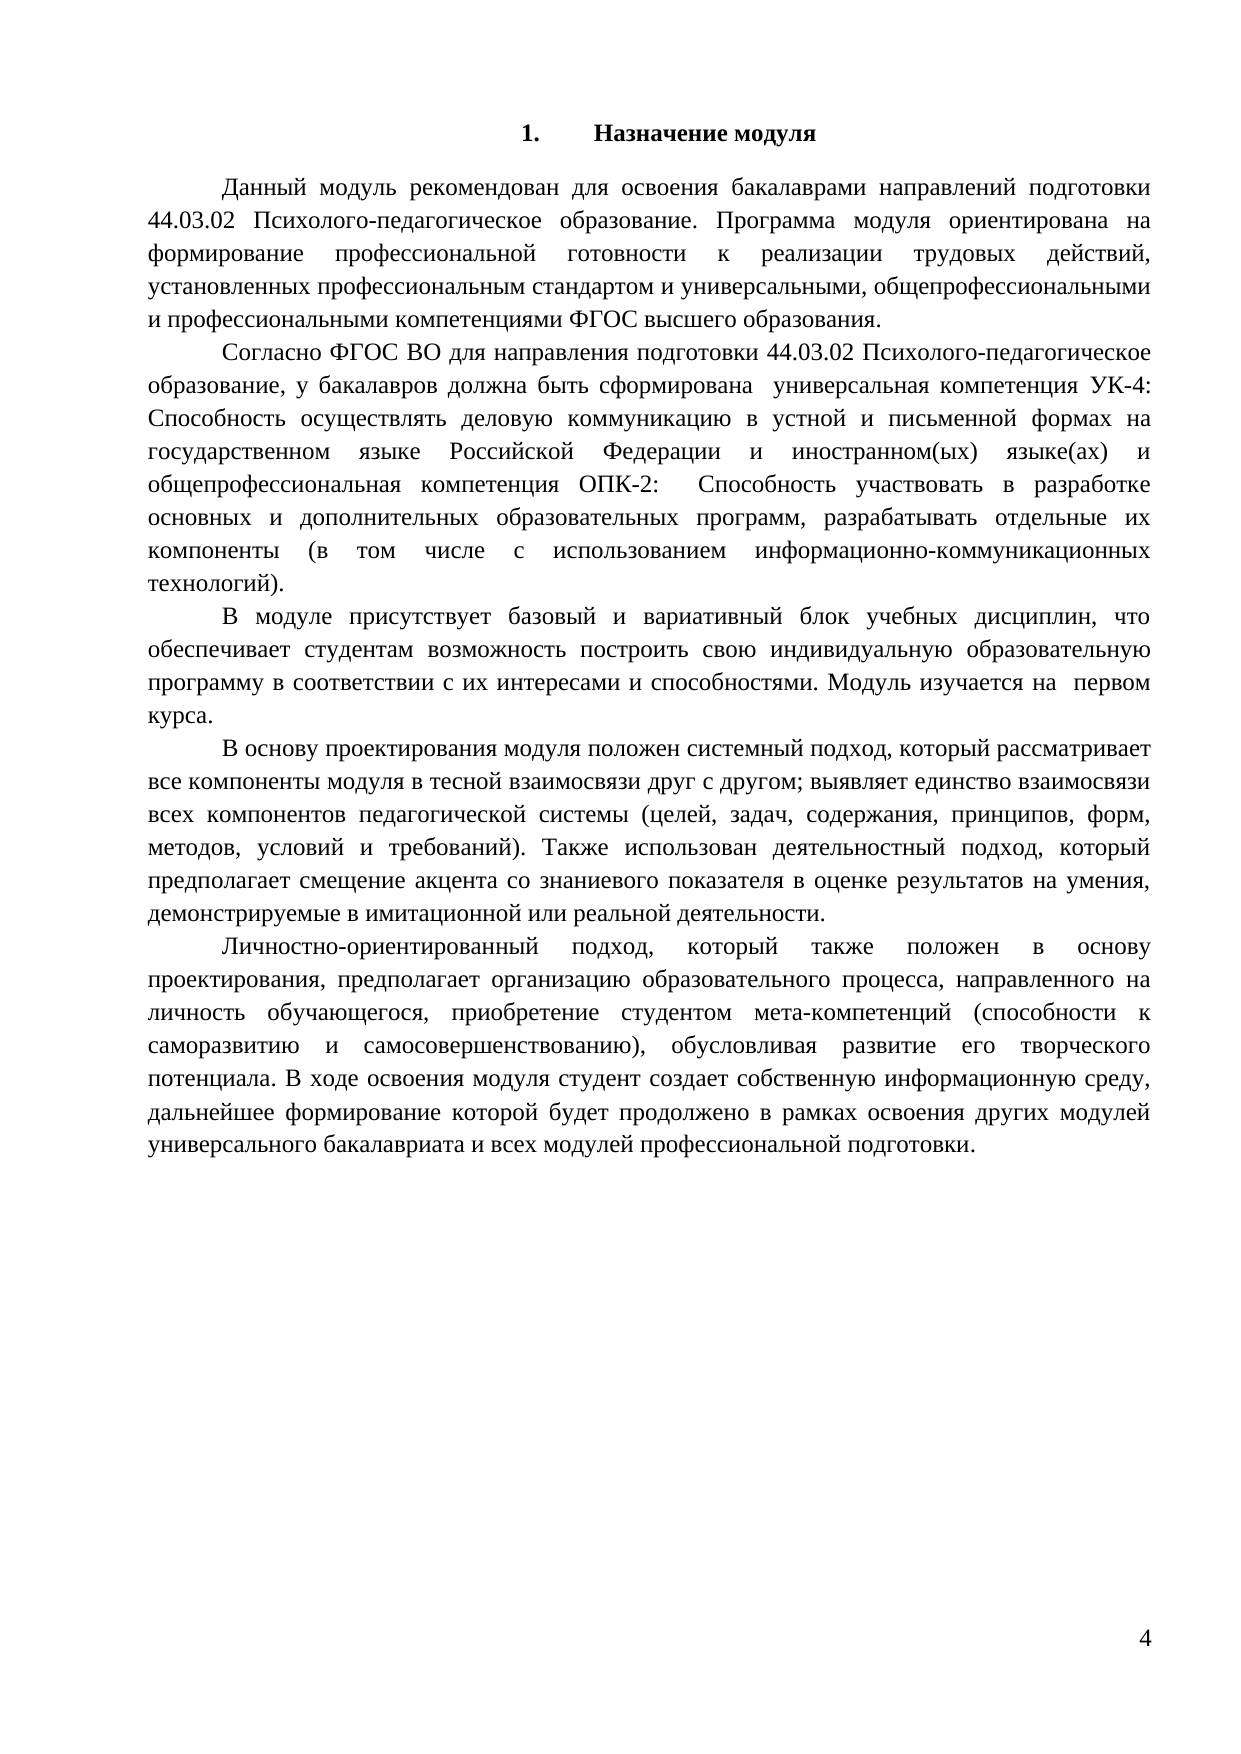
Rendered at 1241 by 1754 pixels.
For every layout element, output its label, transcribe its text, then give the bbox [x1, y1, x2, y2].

text В модуле присутствует базовый и вариативный блок учебных дисциплин, что обеспечивает студентам возможность построить свою индивидуальную образовательную программу в соответствии с их интересами и способностями. Модуль изучается на первом курса. [148, 601, 1152, 729]
list Назначение модуля [185, 118, 1152, 147]
text Личностно-ориентированный подход, который также положен в основу проектирования, предполагает организацию образовательного процесса, направленного на личность обучающегося, приобретение студентом мета-компетенций (способности к саморазвитию и самосовершенствованию), обусловливая развитие его творческого потенциала. В ходе освоения модуля студент создает собственную информационную среду, дальнейшее формирование которой будет продолжено в рамках освоения других модулей универсального бакалавриата и всех модулей профессиональной подготовки. [148, 931, 1152, 1158]
text Согласно ФГОС ВО для направления подготовки 44.03.02 Психолого-педагогическое образование, у бакалавров должна быть сформирована универсальная компетенция УК-4: Способность осуществлять деловую коммуникацию в устной и письменной формах на государственном языке Российской Федерации и иностранном(ых) языке(ах) и общепрофессиональная компетенция ОПК-2: Способность участвовать в разработке основных и дополнительных образовательных программ, разрабатывать отдельные их компоненты (в том числе с использованием информационно-коммуникационных технологий). [148, 337, 1152, 597]
text Данный модуль рекомендован для освоения бакалаврами направлений подготовки 44.03.02 Психолого-педагогическое образование. Программа модуля ориентирована на формирование профессиональной готовности к реализации трудовых действий, установленных профессиональным стандартом и универсальными, общепрофессиональными и профессиональными компетенциями ФГОС высшего образования. [148, 172, 1152, 333]
text В основу проектирования модуля положен системный подход, который рассматривает все компоненты модуля в тесной взаимосвязи друг с другом; выявляет единство взаимосвязи всех компонентов педагогической системы (целей, задач, содержания, принципов, форм, методов, условий и требований). Также использован деятельностный подход, который предполагает смещение акцента со знаниевого показателя в оценке результатов на умения, демонстрируемые в имитационной или реальной деятельности. [148, 733, 1152, 927]
